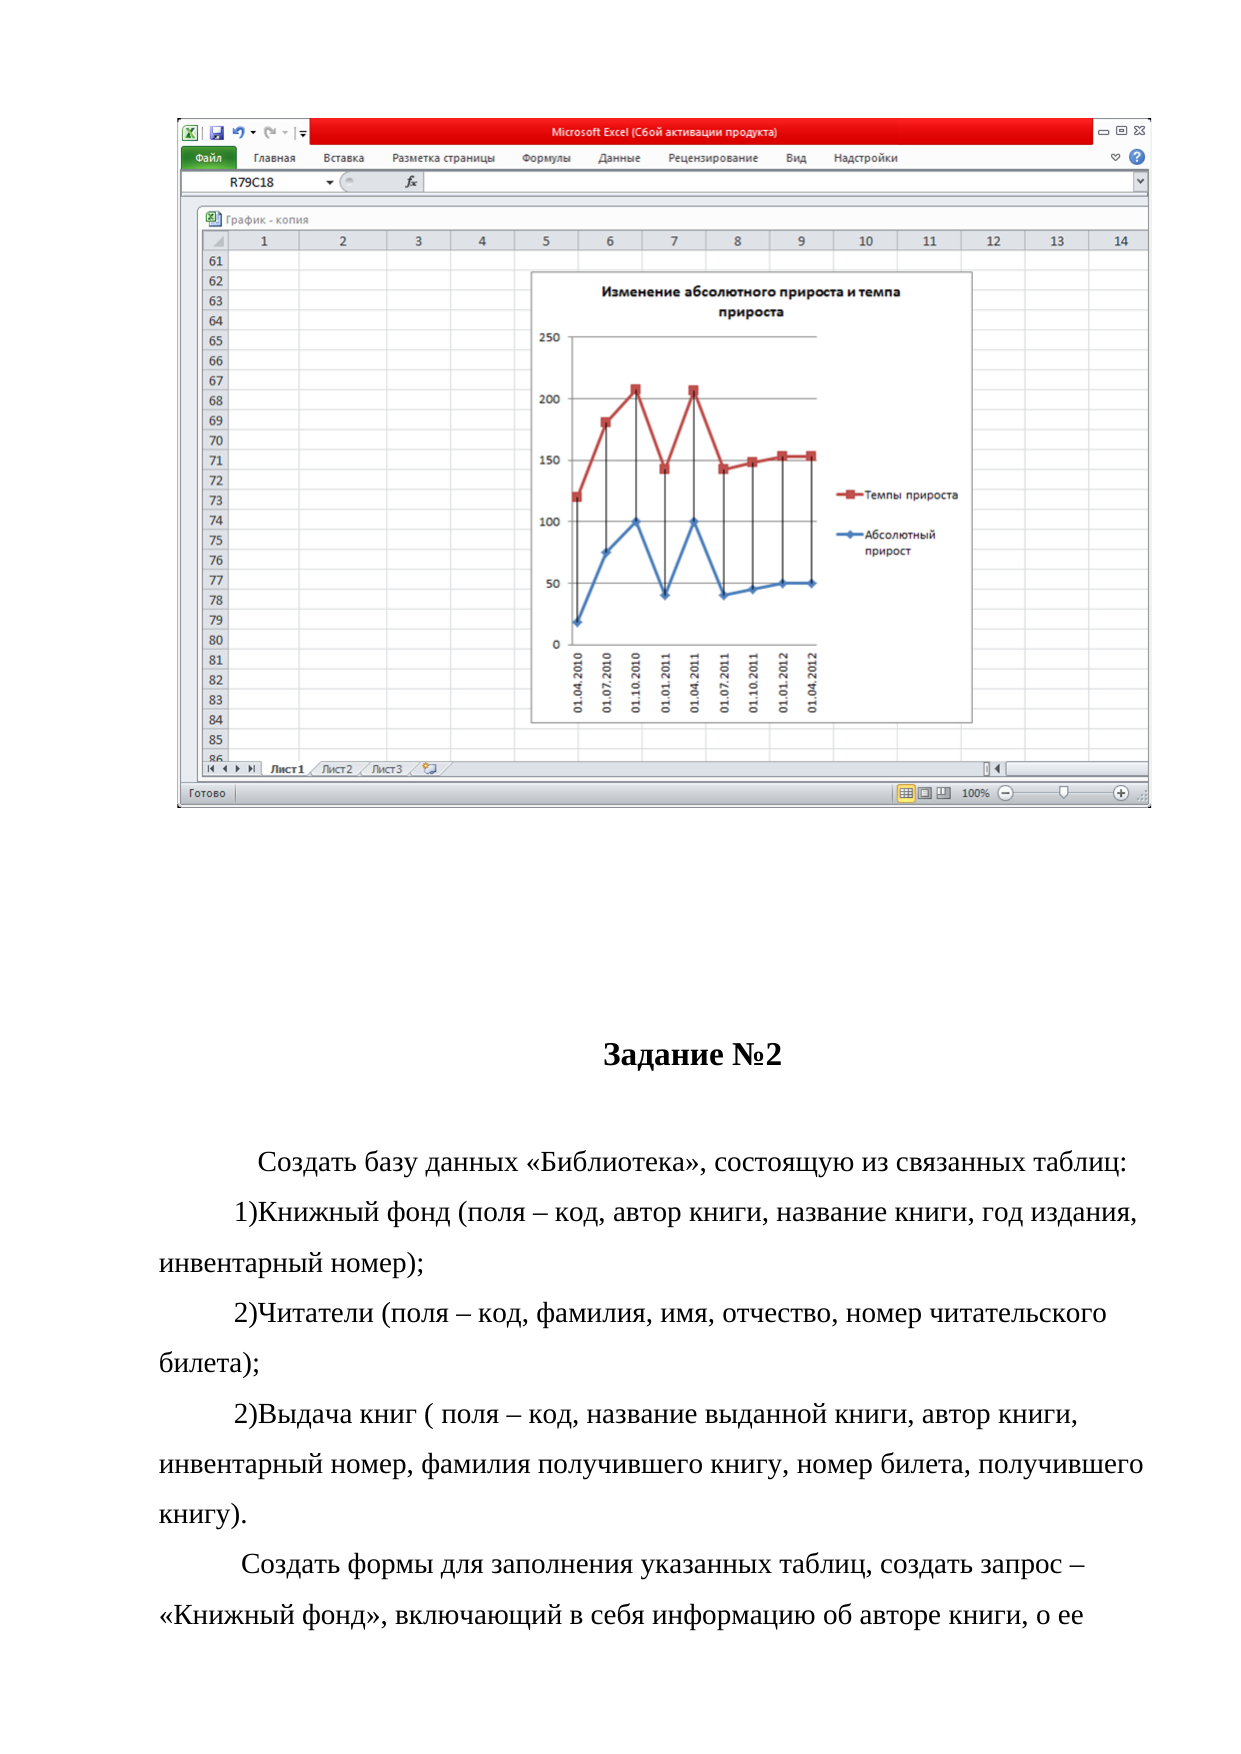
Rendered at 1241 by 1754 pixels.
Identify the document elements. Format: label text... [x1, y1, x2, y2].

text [158, 1547, 1152, 1631]
text 2)Выдача книг ( поля – код, название выданной книги, автор книги, инвентарный номер, фамилия получившего книгу, номер билета, получившего книгу). [158, 1396, 1152, 1530]
picture [177, 118, 1152, 808]
text Создать базу данных «Библиотека», состоящую из связанных таблиц: [158, 1144, 1152, 1178]
text 1)Книжный фонд (поля – код, автор книги, название книги, год издания, инвентарный номер); [158, 1194, 1152, 1278]
text 2)Читатели (поля – код, фамилия, имя, отчество, номер читательского билета); [158, 1295, 1152, 1379]
text Задание №2 [158, 1034, 1152, 1072]
